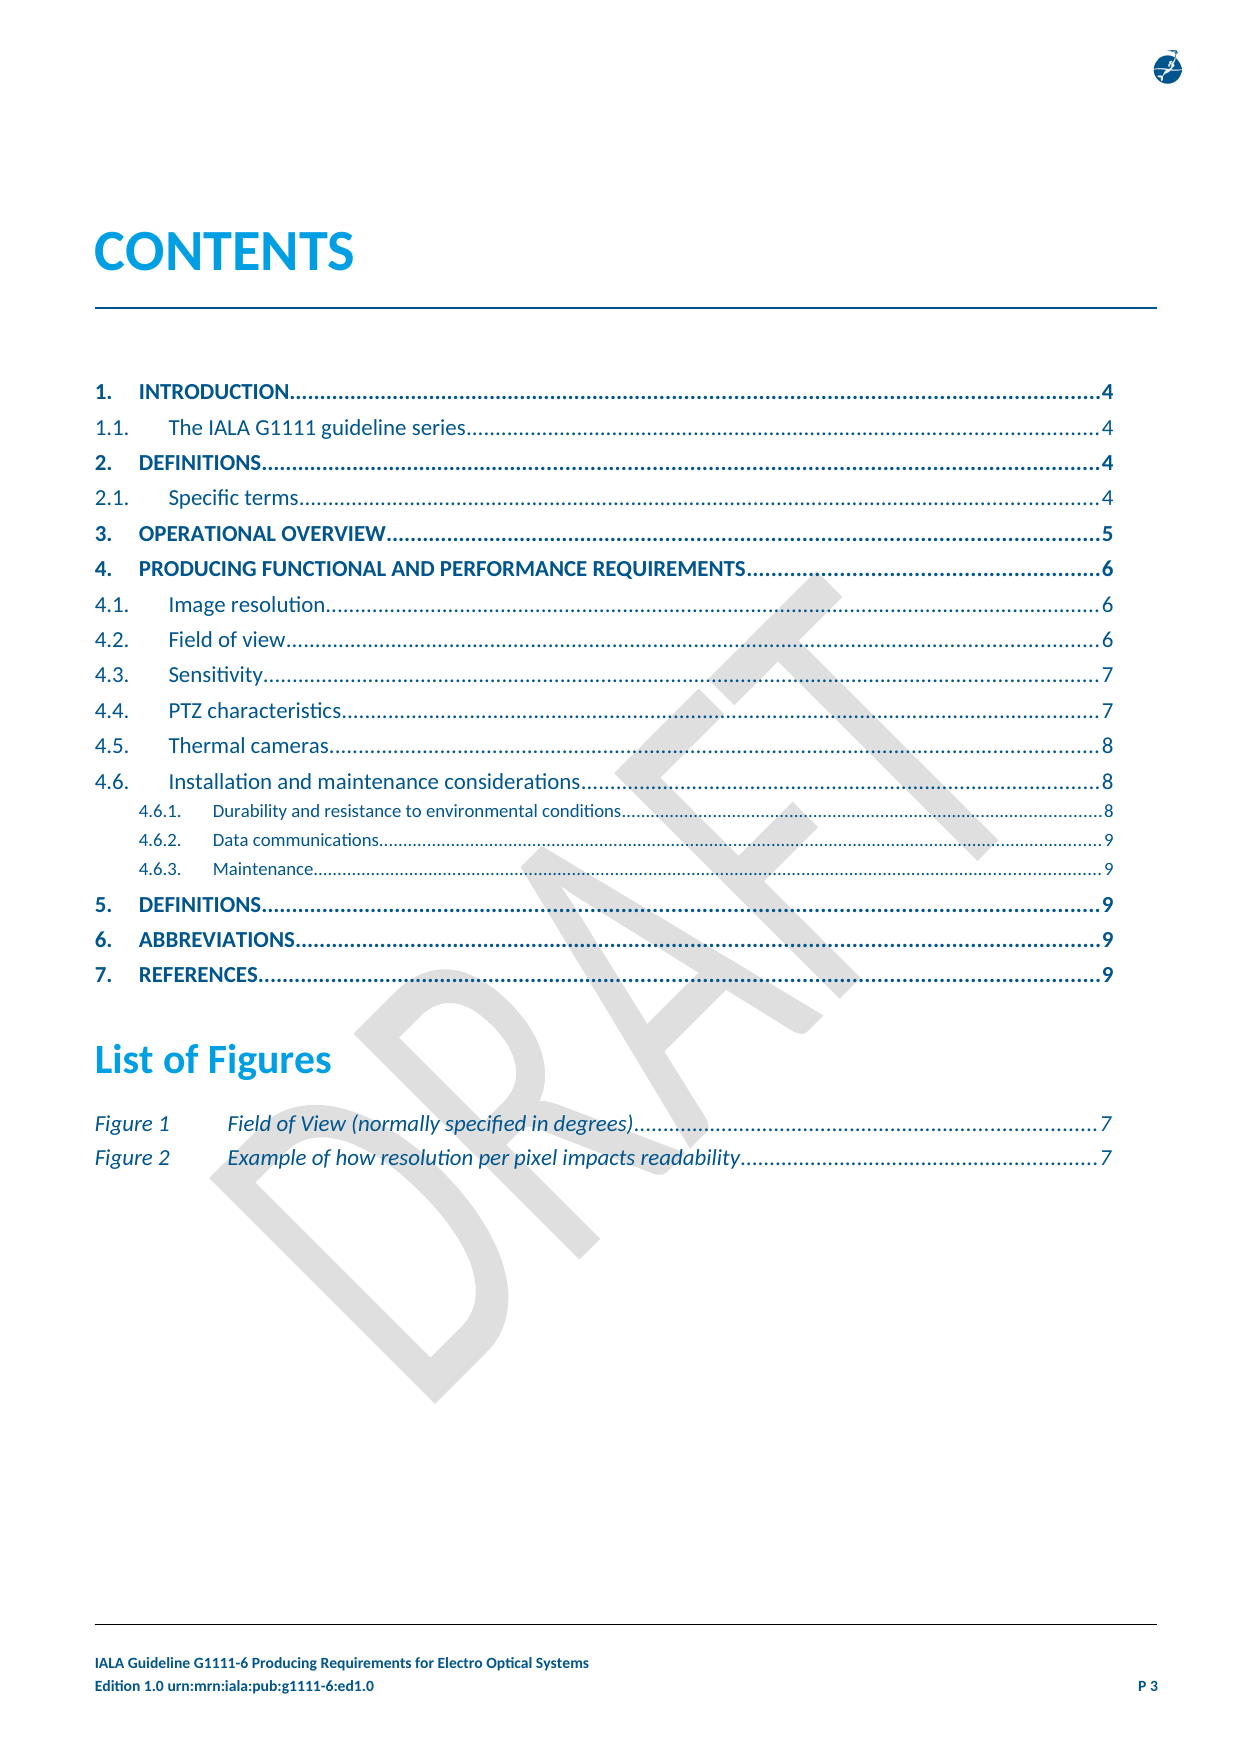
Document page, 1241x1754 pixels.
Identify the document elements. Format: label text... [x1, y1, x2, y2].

text 4. Producing functional and performance requirements 6 [94, 551, 1113, 582]
list List of Figures [94, 1033, 1157, 1084]
text 4.6.1. Durability and resistance to environmental conditions 8 [139, 799, 1157, 822]
picture [1120, 0, 1241, 119]
text 4.6. Installation and maintenance considerations 8 [94, 763, 1113, 795]
text 4.3. Sensitivity 7 [94, 657, 1113, 688]
text 5. Definitions 9 [94, 886, 1113, 918]
text 2. DEFINITIONS 4 [94, 445, 1113, 476]
text 4.6.2. Data communications 9 [139, 828, 1157, 851]
text 4.4. PTZ characteristics 7 [94, 693, 1113, 724]
text Figure 1 Field of View (normally specified in degrees) 7 [94, 1109, 1113, 1137]
text 4.2. Field of view 6 [94, 622, 1113, 653]
text 1. INTRODUCTION 4 [94, 374, 1113, 405]
text 6. Abbreviations 9 [94, 922, 1113, 953]
text 1.1. The IALA G1111 guideline series 4 [94, 409, 1113, 441]
text 3. Operational oVERVIEW 5 [94, 516, 1113, 547]
text Figure 2 Example of how resolution per pixel impacts readability 7 [94, 1143, 1113, 1171]
text 4.1. Image resolution 6 [94, 586, 1113, 618]
text 7. References 9 [94, 957, 1113, 988]
text 4.6.3. Maintenance 9 [139, 857, 1157, 880]
text 2.1. Specific terms 4 [94, 480, 1113, 511]
text 4.5. Thermal cameras 8 [94, 728, 1113, 759]
